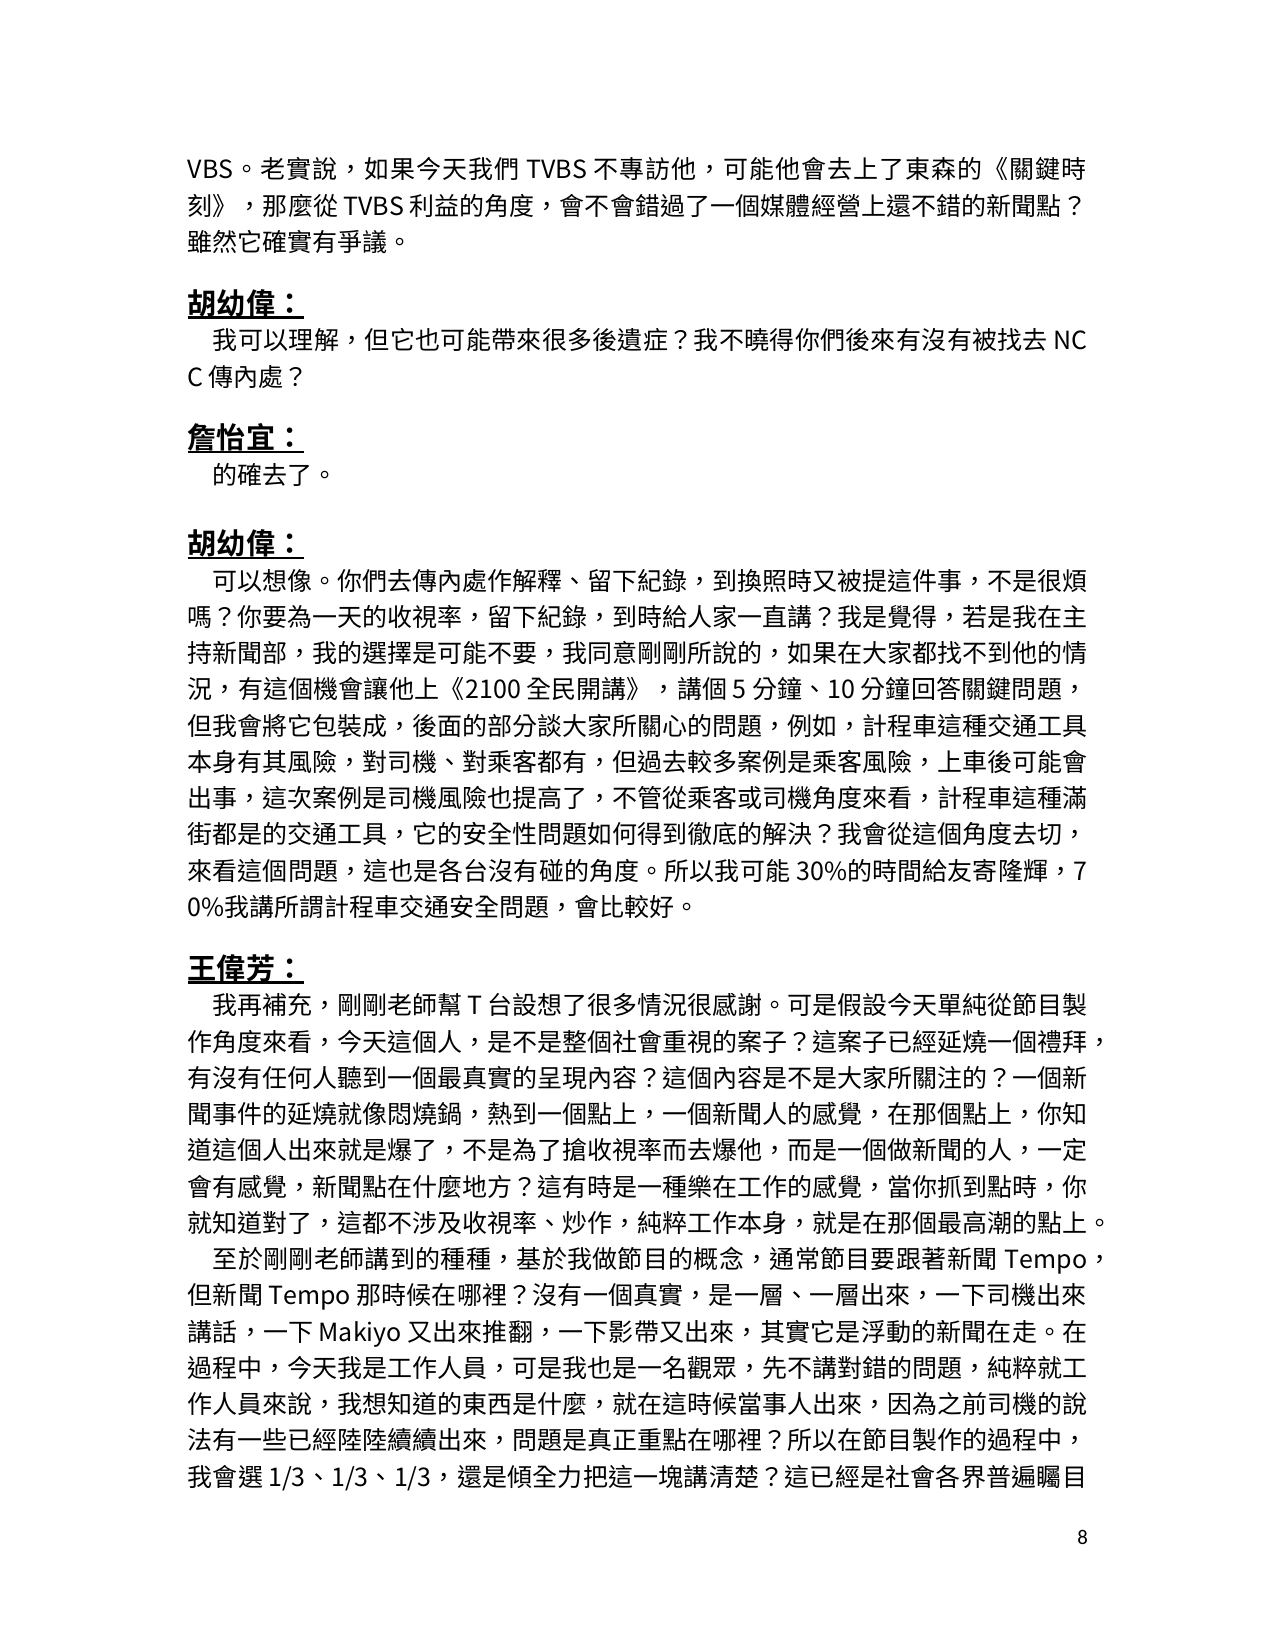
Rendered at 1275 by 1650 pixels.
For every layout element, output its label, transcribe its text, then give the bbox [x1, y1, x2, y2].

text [187, 150, 1087, 259]
text 胡幼偉： [187, 528, 1087, 561]
text 我可以理解，但它也可能帶來很多後遺症？我不曉得你們後來有沒有被找去NCC傳內處？ [187, 321, 1087, 393]
text 我再補充，剛剛老師幫T台設想了很多情況很感謝。可是假設今天單純從節目製作角度來看，今天這個人，是不是整個社會重視的案子？這案子已經延燒一個禮拜，有沒有任何人聽到一個最真實的呈現內容？這個內容是不是大家所關注的？一個新聞事件的延燒就像悶燒鍋，熱到一個點上，一個新聞人的感覺，在那個點上，你知道這個人出來就是爆了，不是為了搶收視率而去爆他，而是一個做新聞的人，一定會有感覺，新聞點在什麼地方？這有時是一種樂在工作的感覺，當你抓到點時，你就知道對了，這都不涉及收視率、炒作，純粹工作本身，就是在那個最高潮的點上。 [187, 986, 1087, 1239]
text 的確去了。 [187, 455, 1087, 492]
text 可以想像。你們去傳內處作解釋、留下紀錄，到換照時又被提這件事，不是很煩嗎？你要為一天的收視率，留下紀錄，到時給人家一直講？我是覺得，若是我在主持新聞部，我的選擇是可能不要，我同意剛剛所說的，如果在大家都找不到他的情況，有這個機會讓他上《2100全民開講》，講個5分鐘、10分鐘回答關鍵問題，但我會將它包裝成，後面的部分談大家所關心的問題，例如，計程車這種交通工具本身有其風險，對司機、對乘客都有，但過去較多案例是乘客風險，上車後可能會出事，這次案例是司機風險也提高了，不管從乘客或司機角度來看，計程車這種滿街都是的交通工具，它的安全性問題如何得到徹底的解決？我會從這個角度去切，來看這個問題，這也是各台沒有碰的角度。所以我可能30%的時間給友寄隆輝，70%我講所謂計程車交通安全問題，會比較好。 [187, 561, 1087, 924]
text 胡幼偉： [187, 287, 1087, 321]
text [187, 1239, 1087, 1493]
text 王偉芳： [187, 952, 1087, 986]
text 詹怡宜： [187, 422, 1087, 455]
